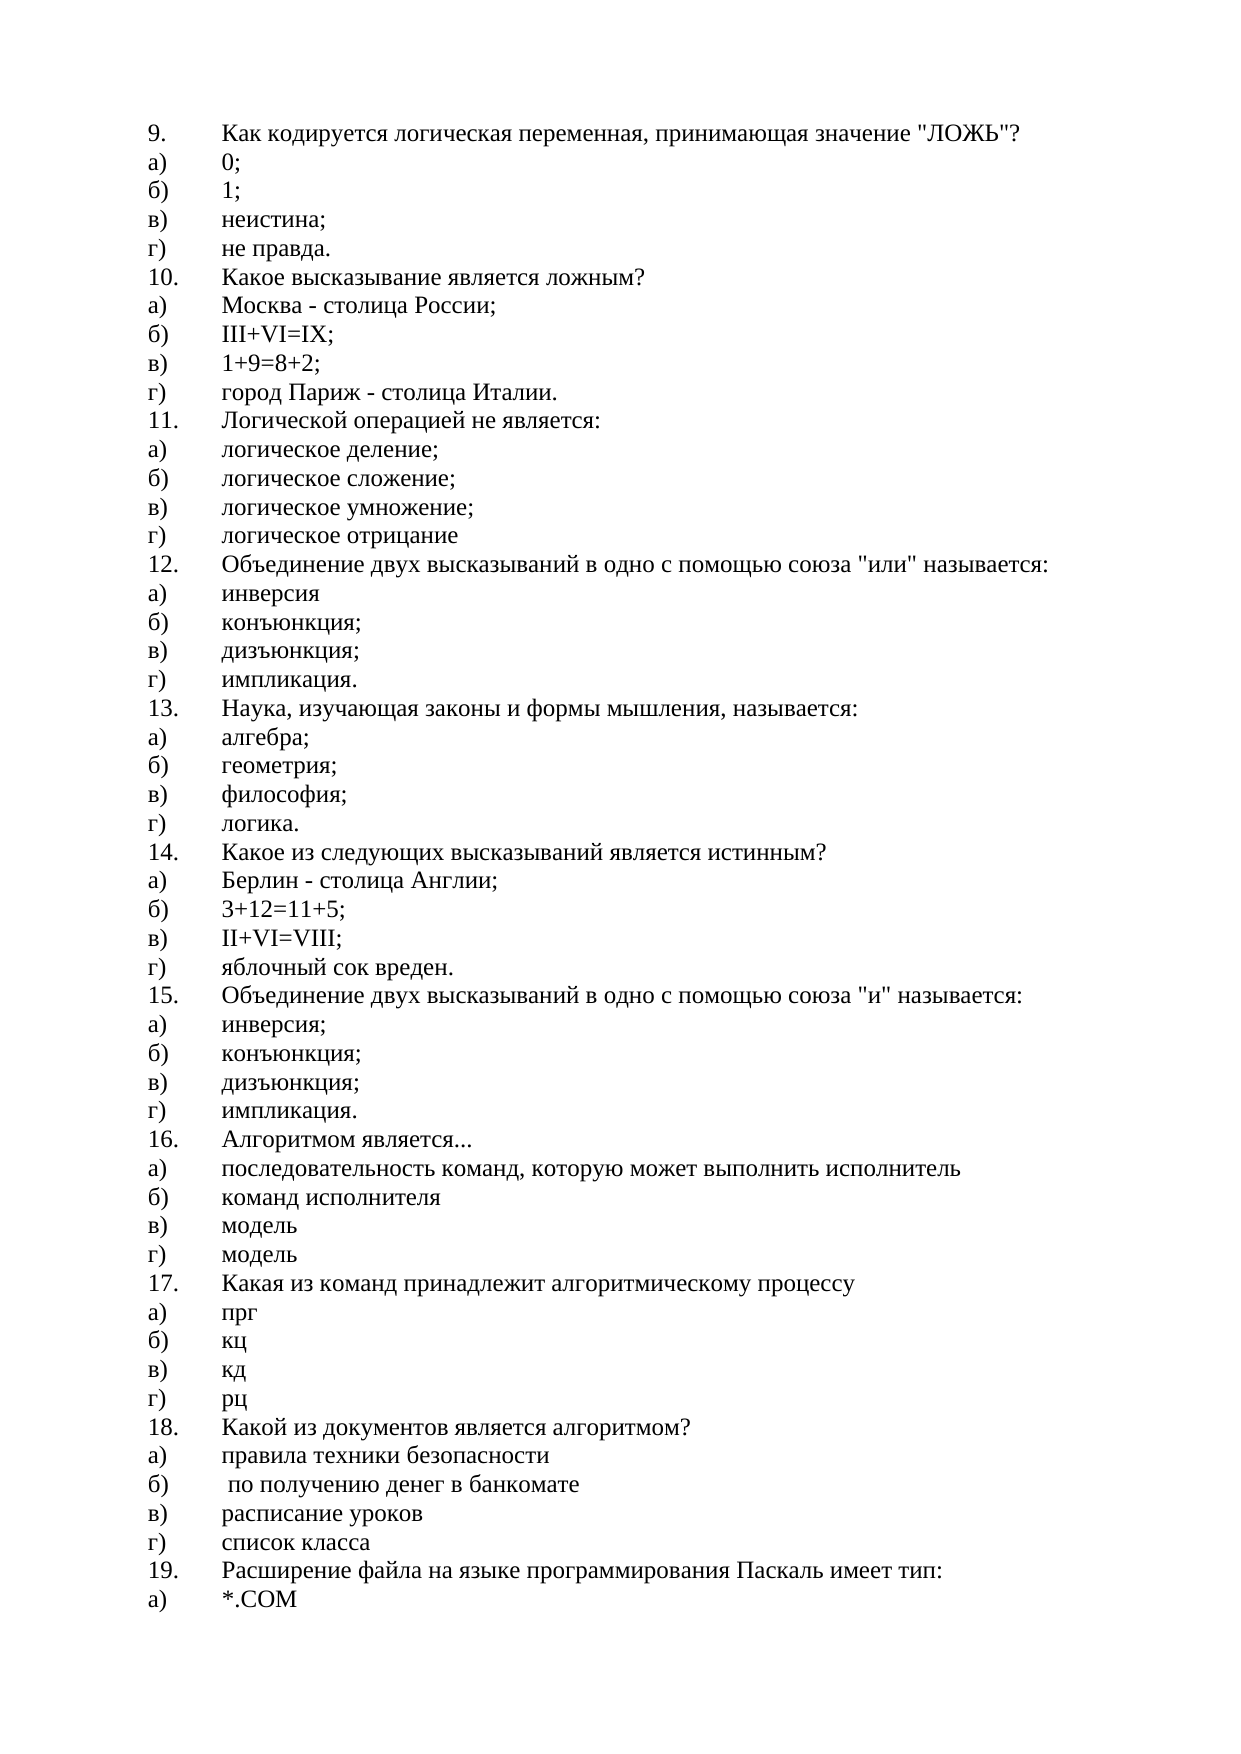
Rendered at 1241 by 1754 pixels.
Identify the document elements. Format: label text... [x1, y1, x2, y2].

list яблочный сок вреден. [148, 952, 1152, 981]
list III+VI=IX; [148, 319, 1152, 348]
list Алгоритмом является... [148, 1124, 1152, 1153]
list дизъюнкция; [148, 636, 1152, 664]
list Москва - столица России; [148, 291, 1152, 319]
list логическое сложение; [148, 463, 1152, 492]
list список класса [148, 1527, 1152, 1556]
list 3+12=11+5; [148, 894, 1152, 923]
list последовательность команд, которую может выполнить исполнитель [148, 1153, 1152, 1182]
list Какое высказывание является ложным? [148, 262, 1152, 291]
list команд исполнителя [148, 1182, 1152, 1211]
list конъюнкция; [148, 1038, 1152, 1067]
list инверсия; [148, 1009, 1152, 1038]
list модель [148, 1211, 1152, 1239]
list Расширение файла на языке программирования Паскаль имеет тип: [148, 1556, 1152, 1584]
list логическое отрицание [148, 521, 1152, 549]
list модель [148, 1239, 1152, 1268]
list неистина; [148, 204, 1152, 233]
list Логической операцией не является: [148, 406, 1152, 434]
list философия; [148, 779, 1152, 808]
list 1; [148, 176, 1152, 204]
list 1+9=8+2; [148, 348, 1152, 377]
list конъюнкция; [148, 607, 1152, 636]
list Какая из команд принадлежит алгоритмическому процессу [148, 1268, 1152, 1297]
list кд [148, 1354, 1152, 1383]
list II+VI=VIII; [148, 923, 1152, 952]
list правила техники безопасности [148, 1441, 1152, 1469]
list инверсия [148, 578, 1152, 607]
list Какой из документов является алгоритмом? [148, 1412, 1152, 1441]
list *.COM [148, 1584, 1152, 1613]
list кц [148, 1326, 1152, 1354]
list логика. [148, 808, 1152, 837]
list Как кодируется логическая переменная, принимающая значение "ЛОЖЬ"? [148, 118, 1152, 147]
list Берлин - столица Англии; [148, 866, 1152, 894]
list Объединение двух высказываний в одно с помощью союза "и" называется: [148, 981, 1152, 1009]
list геометрия; [148, 751, 1152, 779]
list дизъюнкция; [148, 1067, 1152, 1096]
list импликация. [148, 664, 1152, 693]
list рц [148, 1383, 1152, 1412]
list алгебра; [148, 722, 1152, 751]
list не правда. [148, 233, 1152, 262]
list импликация. [148, 1096, 1152, 1124]
list Наука, изучающая законы и формы мышления, называется: [148, 693, 1152, 722]
list по получению денег в банкомате [148, 1469, 1152, 1498]
list логическое деление; [148, 434, 1152, 463]
list логическое умножение; [148, 492, 1152, 521]
list Какое из следующих высказываний является истинным? [148, 837, 1152, 866]
list 0; [148, 147, 1152, 176]
list город Париж - столица Италии. [148, 377, 1152, 406]
list прг [148, 1297, 1152, 1326]
list расписание уроков [148, 1498, 1152, 1527]
list Объединение двух высказываний в одно с помощью союза "или" называется: [148, 549, 1152, 578]
